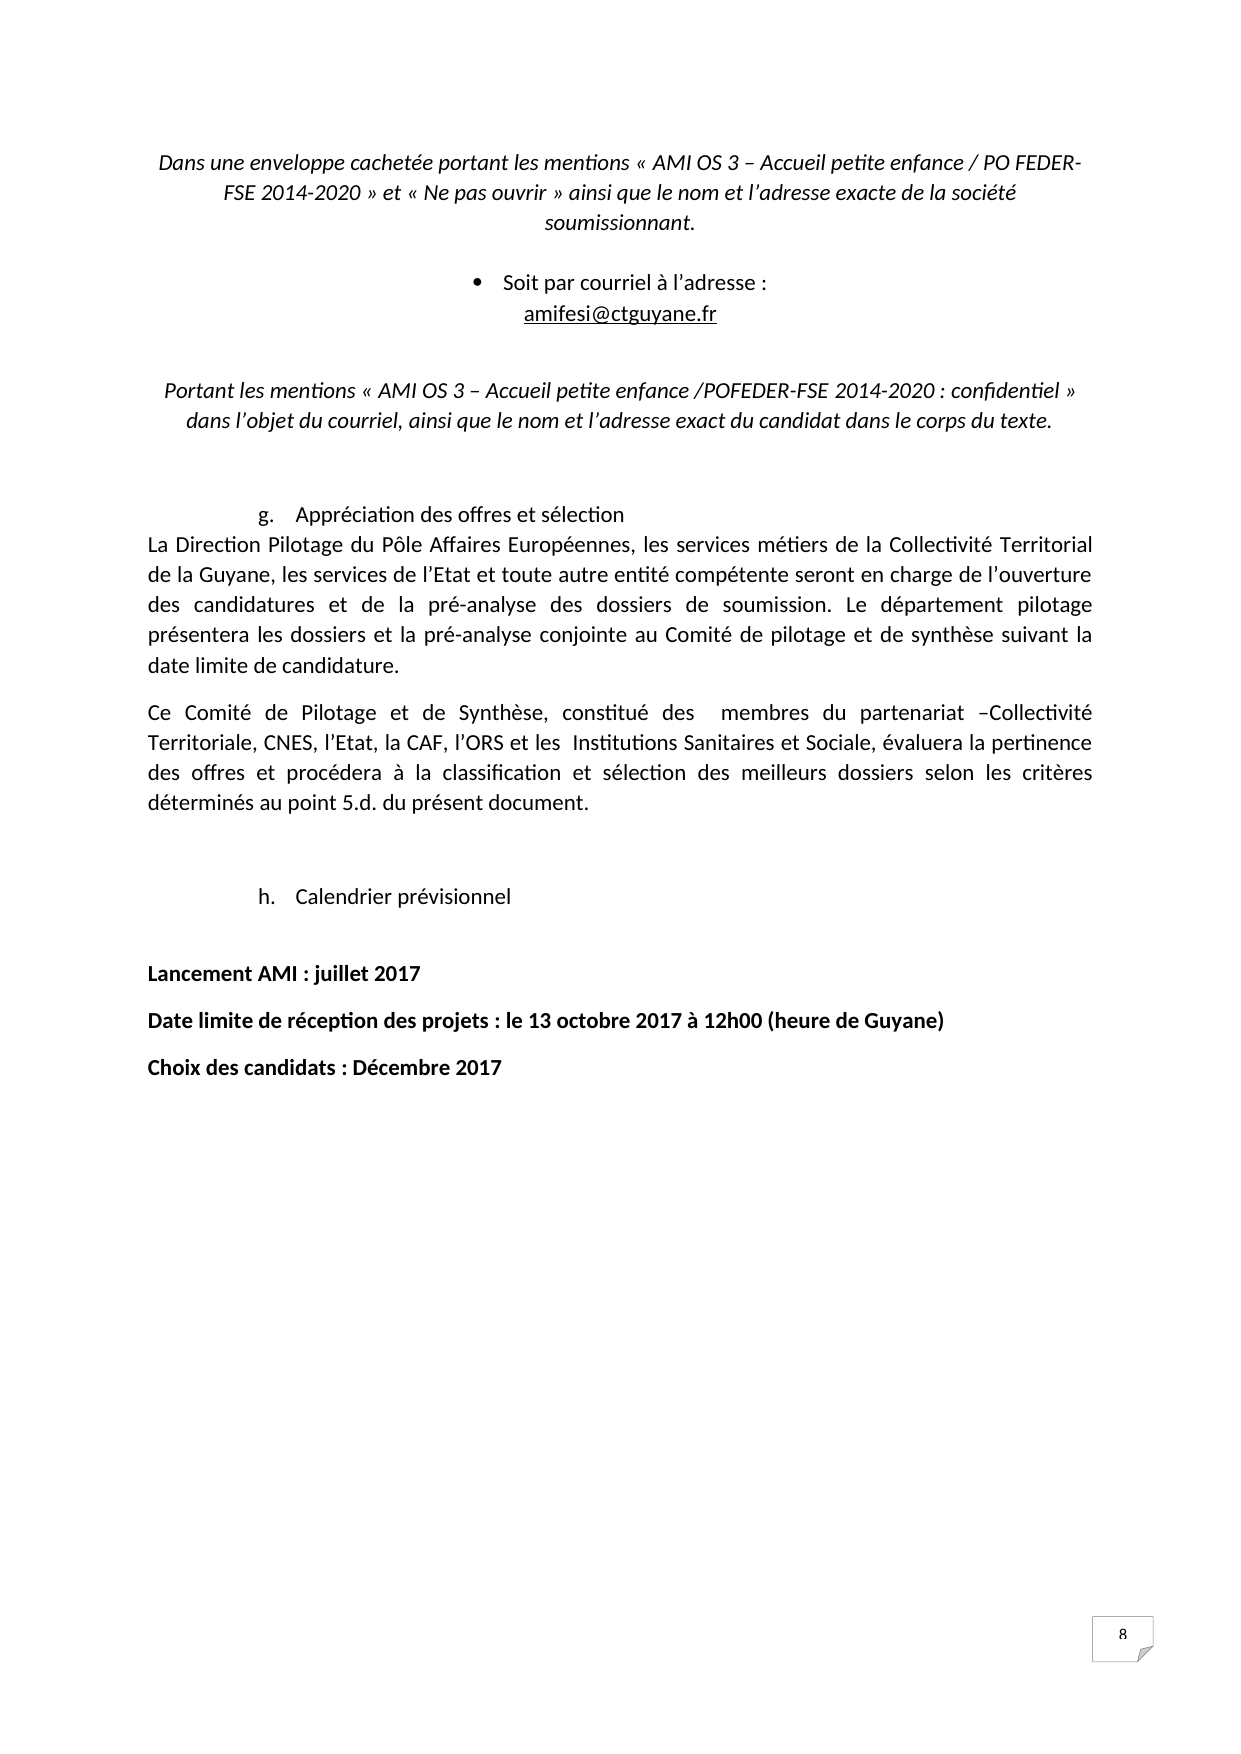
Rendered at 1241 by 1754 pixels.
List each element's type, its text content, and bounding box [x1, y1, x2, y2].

text Lancement AMI : juillet 2017 [148, 959, 1093, 987]
subtitle Appréciation des offres et sélection [258, 500, 1093, 528]
text amifesi@ctguyane.fr [148, 299, 1093, 327]
text Portant les mentions « AMI OS 3 – Accueil petite enfance /POFEDER-FSE 2014-2020 : confidentiel » dans l’objet du courriel, ainsi que le nom et l’adresse exact du candidat dans le corps du texte. [148, 376, 1093, 434]
text Date limite de réception des projets : le 13 octobre 2017 à 12h00 (heure de Guyane) [148, 1006, 1093, 1034]
text La Direction Pilotage du Pôle Affaires Européennes, les services métiers de la Collectivité Territorial de la Guyane, les services de l’Etat et toute autre entité compétente seront en charge de l’ouverture des candidatures et de la pré-analyse des dossiers de soumission. Le département pilotage présentera les dossiers et la pré-analyse conjointe au Comité de pilotage et de synthèse suivant la date limite de candidature. [148, 530, 1093, 679]
text Ce Comité de Pilotage et de Synthèse, constitué des membres du partenariat –Collectivité Territoriale, CNES, l’Etat, la CAF, l’ORS et les Institutions Sanitaires et Sociale, évaluera la pertinence des offres et procédera à la classification et sélection des meilleurs dossiers selon les critères déterminés au point 5.d. du présent document. [148, 698, 1093, 816]
text Dans une enveloppe cachetée portant les mentions « AMI OS 3 – Accueil petite enfance / PO FEDER-FSE 2014-2020 » et « Ne pas ouvrir » ainsi que le nom et l’adresse exacte de la société soumissionnant. [148, 148, 1093, 236]
text Choix des candidats : Décembre 2017 [148, 1053, 1093, 1081]
subtitle Calendrier prévisionnel [258, 882, 1093, 910]
list Soit par courriel à l’adresse : [148, 268, 1093, 296]
